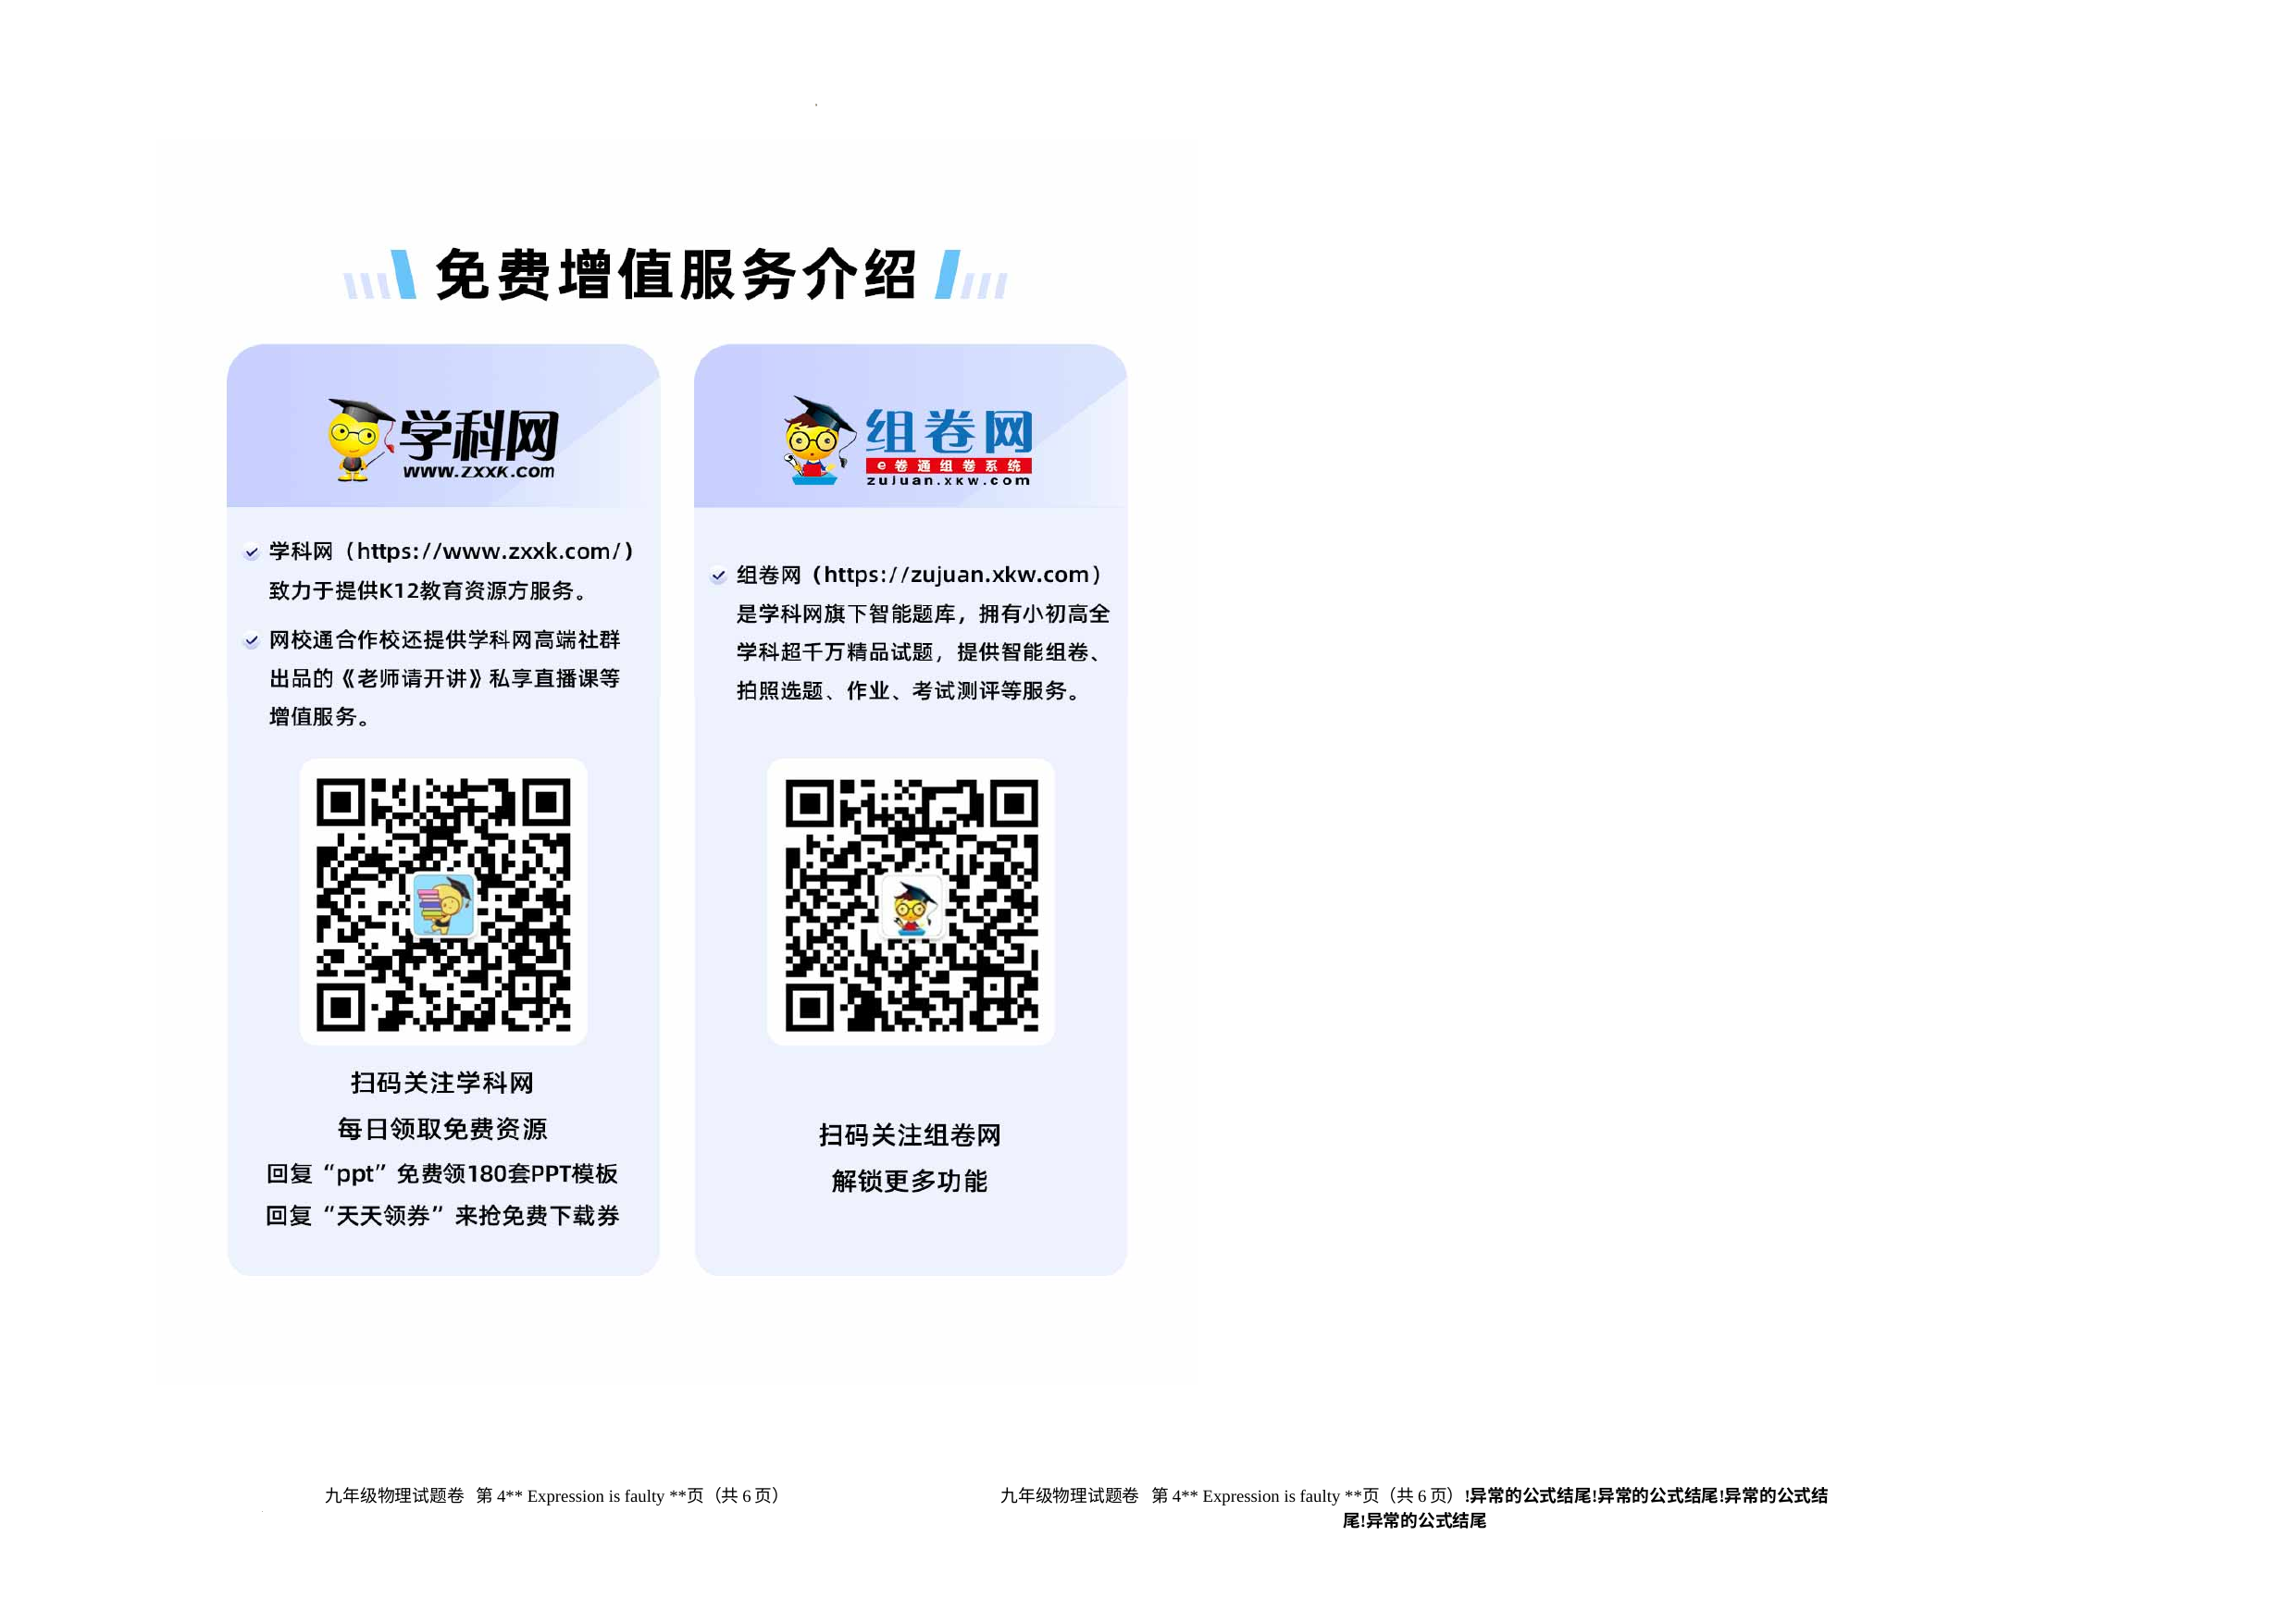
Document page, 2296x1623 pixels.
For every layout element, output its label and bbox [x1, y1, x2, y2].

picture [155, 139, 1198, 1385]
